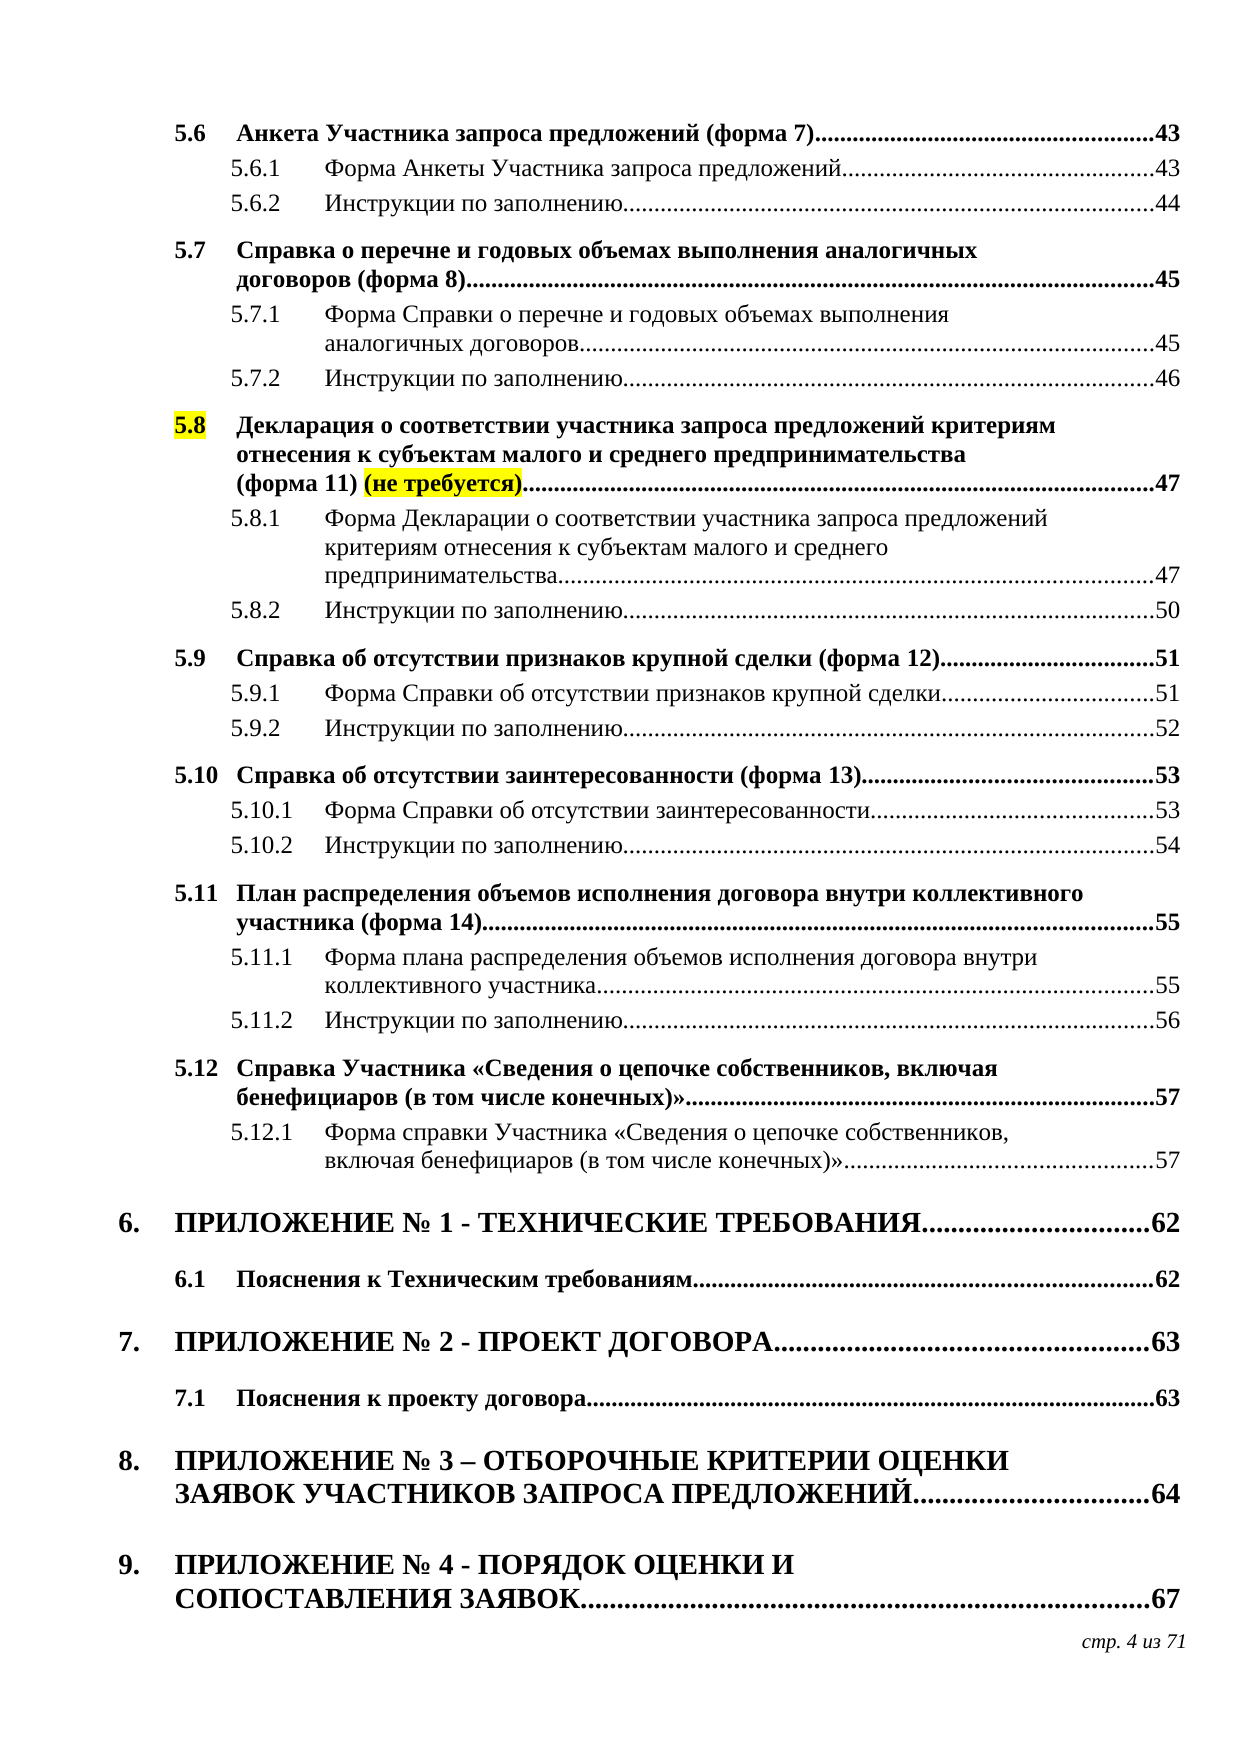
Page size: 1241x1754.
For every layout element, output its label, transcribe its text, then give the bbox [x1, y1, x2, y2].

text 5.12 Справка Участника «Сведения о цепочке собственников, включая бенефициаров (в том числе конечных)» 57 [174, 1053, 1093, 1111]
text 7. Приложение № 2 - Проект Договора 63 [118, 1324, 1063, 1358]
text 5.7 Справка о перечне и годовых объемах выполнения аналогичных договоров (форма 8) 45 [174, 236, 1093, 293]
text 5.10.1 Форма Справки об отсутствии заинтересованности 53 [230, 796, 1063, 824]
text 5.8.2 Инструкции по заполнению 50 [230, 596, 1063, 624]
text 5.11 План распределения объемов исполнения договора внутри коллективного участника (форма 14) 55 [174, 878, 1093, 936]
text 8. Приложение № 3 – Отборочные критерии оценки заявок Участников запроса предложений 64 [118, 1443, 1063, 1510]
text 5.6.1 Форма Анкеты Участника запроса предложений 43 [230, 153, 1063, 182]
text 5.9 Справка об отсутствии признаков крупной сделки (форма 12) 51 [174, 643, 1093, 672]
text 5.11.2 Инструкции по заполнению 56 [230, 1006, 1063, 1034]
text 7.1 Пояснения к проекту договора 63 [174, 1383, 1093, 1411]
text 6.1 Пояснения к Техническим требованиям 62 [174, 1264, 1093, 1293]
text 5.9.1 Форма Справки об отсутствии признаков крупной сделки 51 [230, 678, 1063, 707]
text 5.12.1 Форма справки Участника «Сведения о цепочке собственников, включая бенефициаров (в том числе конечных)» 57 [230, 1117, 1063, 1174]
text 9. Приложение № 4 - Порядок оценки и сопоставления заявок 67 [118, 1547, 1063, 1614]
text 5.7.2 Инструкции по заполнению 46 [230, 363, 1063, 392]
text 5.6.2 Инструкции по заполнению 44 [230, 188, 1063, 217]
text 5.11.1 Форма плана распределения объемов исполнения договора внутри коллективного участника 55 [230, 942, 1063, 999]
text 5.8.1 Форма Декларации о соответствии участника запроса предложений критериям отнесения к субъектам малого и среднего предпринимательства 47 [230, 503, 1063, 589]
text 5.8 Декларация о соответствии участника запроса предложений критериям отнесения к субъектам малого и среднего предпринимательства (форма 11) (не требуется) 47 [174, 411, 1093, 497]
text 5.7.1 Форма Справки о перечне и годовых объемах выполнения аналогичных договоров 45 [230, 299, 1063, 357]
text 5.10 Справка об отсутствии заинтересованности (форма 13) 53 [174, 761, 1093, 789]
text 5.9.2 Инструкции по заполнению 52 [230, 713, 1063, 742]
text 5.6 Анкета Участника запроса предложений (форма 7) 43 [174, 118, 1093, 147]
text 5.10.2 Инструкции по заполнению 54 [230, 831, 1063, 859]
text 6. Приложение № 1 - Технические требования 62 [118, 1206, 1063, 1239]
